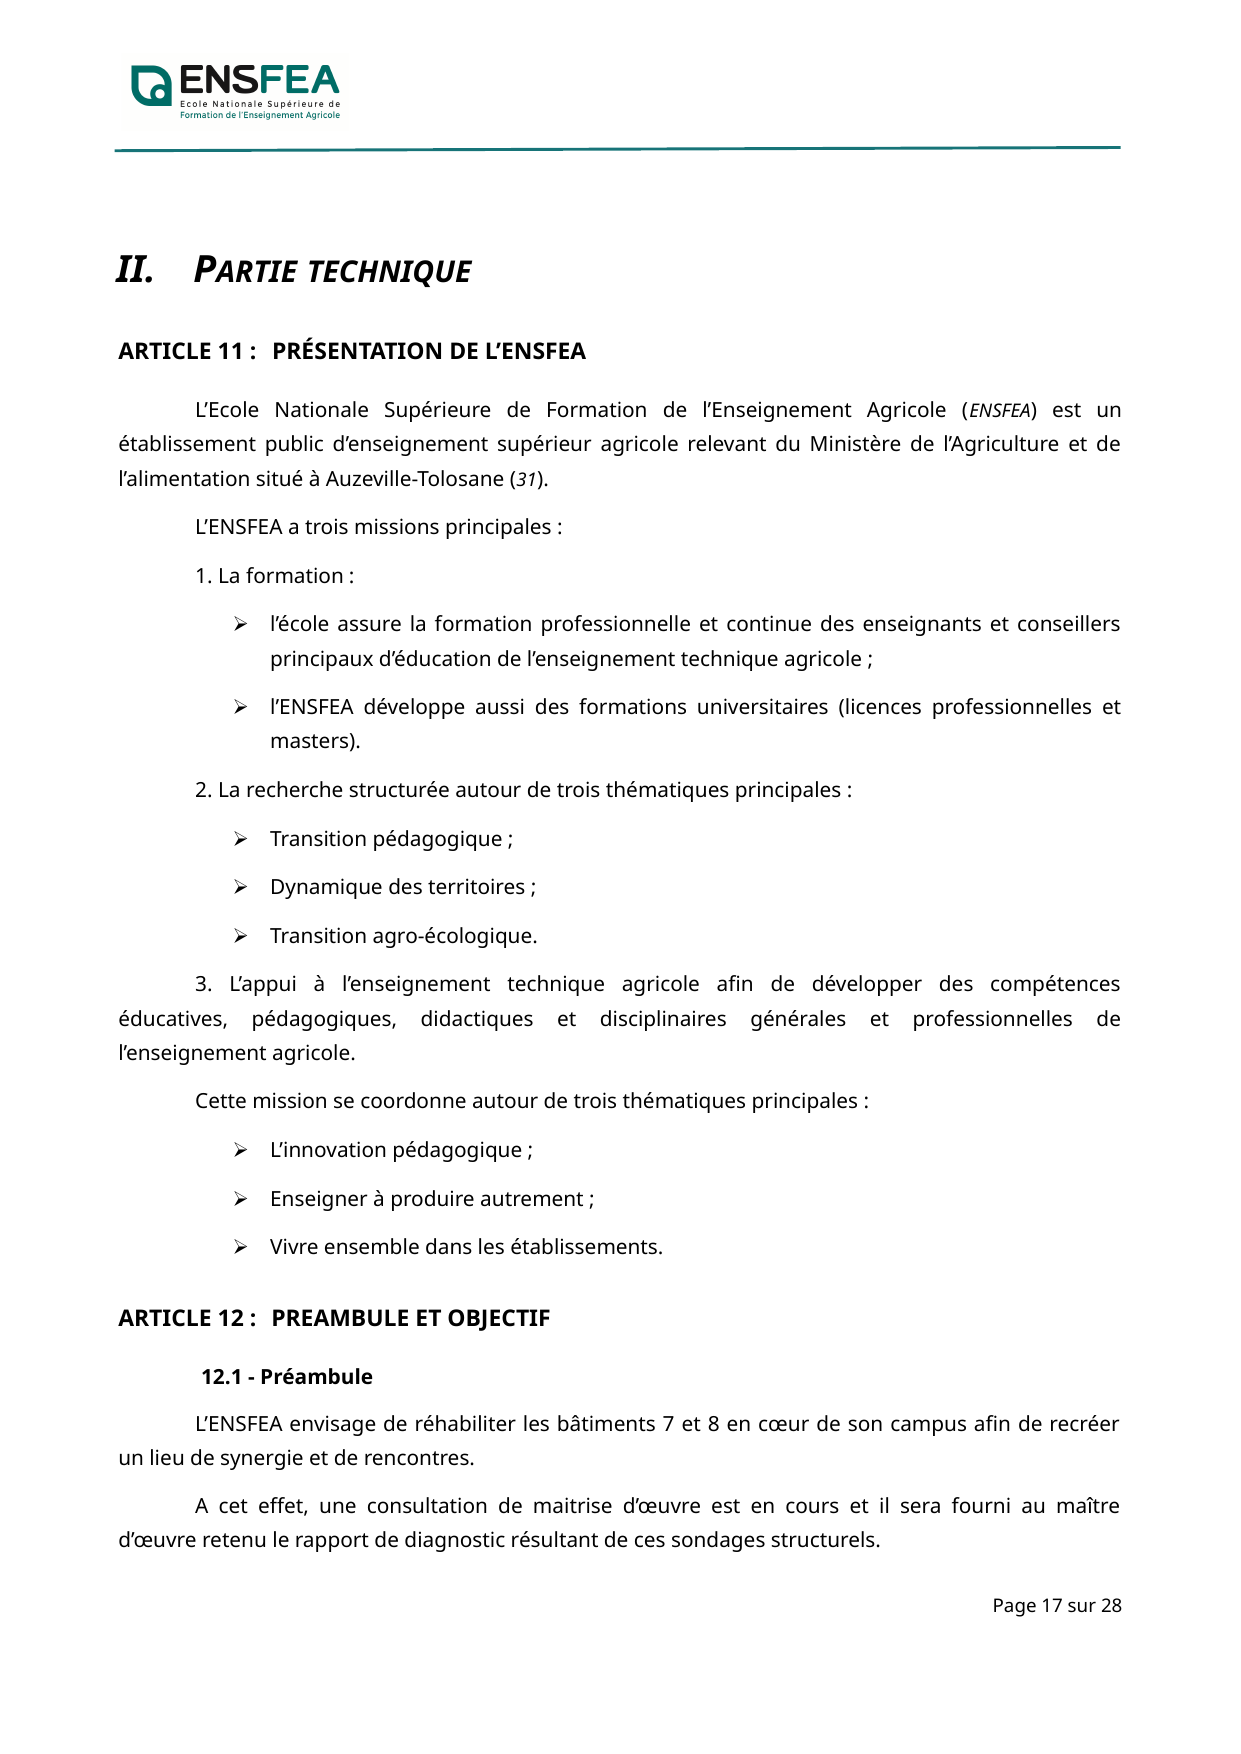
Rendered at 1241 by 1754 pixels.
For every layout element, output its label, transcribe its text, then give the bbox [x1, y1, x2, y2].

list l’école assure la formation professionnelle et continue des enseignants et conseillers principaux d’éducation de l’enseignement technique agricole ; [232, 609, 1122, 672]
list Dynamique des territoires ; [232, 872, 1122, 901]
subtitle Présentation de l’ENSFEA [118, 335, 1122, 366]
list Transition agro-écologique. [232, 921, 1122, 949]
list Transition pédagogique ; [232, 824, 1122, 852]
text L’ENSFEA a trois missions principales : [118, 512, 1122, 541]
list Vivre ensemble dans les établissements. [232, 1232, 1122, 1261]
subtitle PREAMBULE ET OBJECTIF [118, 1302, 1122, 1333]
subtitle Partie technique [156, 242, 1122, 293]
text 2. La recherche structurée autour de trois thématiques principales : [118, 775, 1122, 803]
text 3. L’appui à l’enseignement technique agricole afin de développer des compétences éducatives, pédagogiques, didactiques et disciplinaires générales et professionnelles de l’enseignement agricole. [118, 969, 1122, 1066]
text L’Ecole Nationale Supérieure de Formation de l’Enseignement Agricole (ENSFEA) est un établissement public d’enseignement supérieur agricole relevant du Ministère de l’Agriculture et de l’alimentation situé à Auzeville-Tolosane (31). [118, 396, 1122, 492]
text L’ENSFEA envisage de réhabiliter les bâtiments 7 et 8 en cœur de son campus afin de recréer un lieu de synergie et de rencontres. [118, 1409, 1122, 1471]
list l’ENSFEA développe aussi des formations universitaires (licences professionnelles et masters). [232, 692, 1122, 755]
picture [121, 53, 350, 131]
list L’innovation pédagogique ; [232, 1135, 1122, 1163]
text Cette mission se coordonne autour de trois thématiques principales : [118, 1086, 1122, 1115]
text 1. La formation : [118, 561, 1122, 589]
subtitle Préambule [201, 1362, 1122, 1391]
list Enseigner à produire autrement ; [232, 1184, 1122, 1212]
text A cet effet, une consultation de maitrise d’œuvre est en cours et il sera fourni au maître d’œuvre retenu le rapport de diagnostic résultant de ces sondages structurels. [118, 1491, 1122, 1554]
